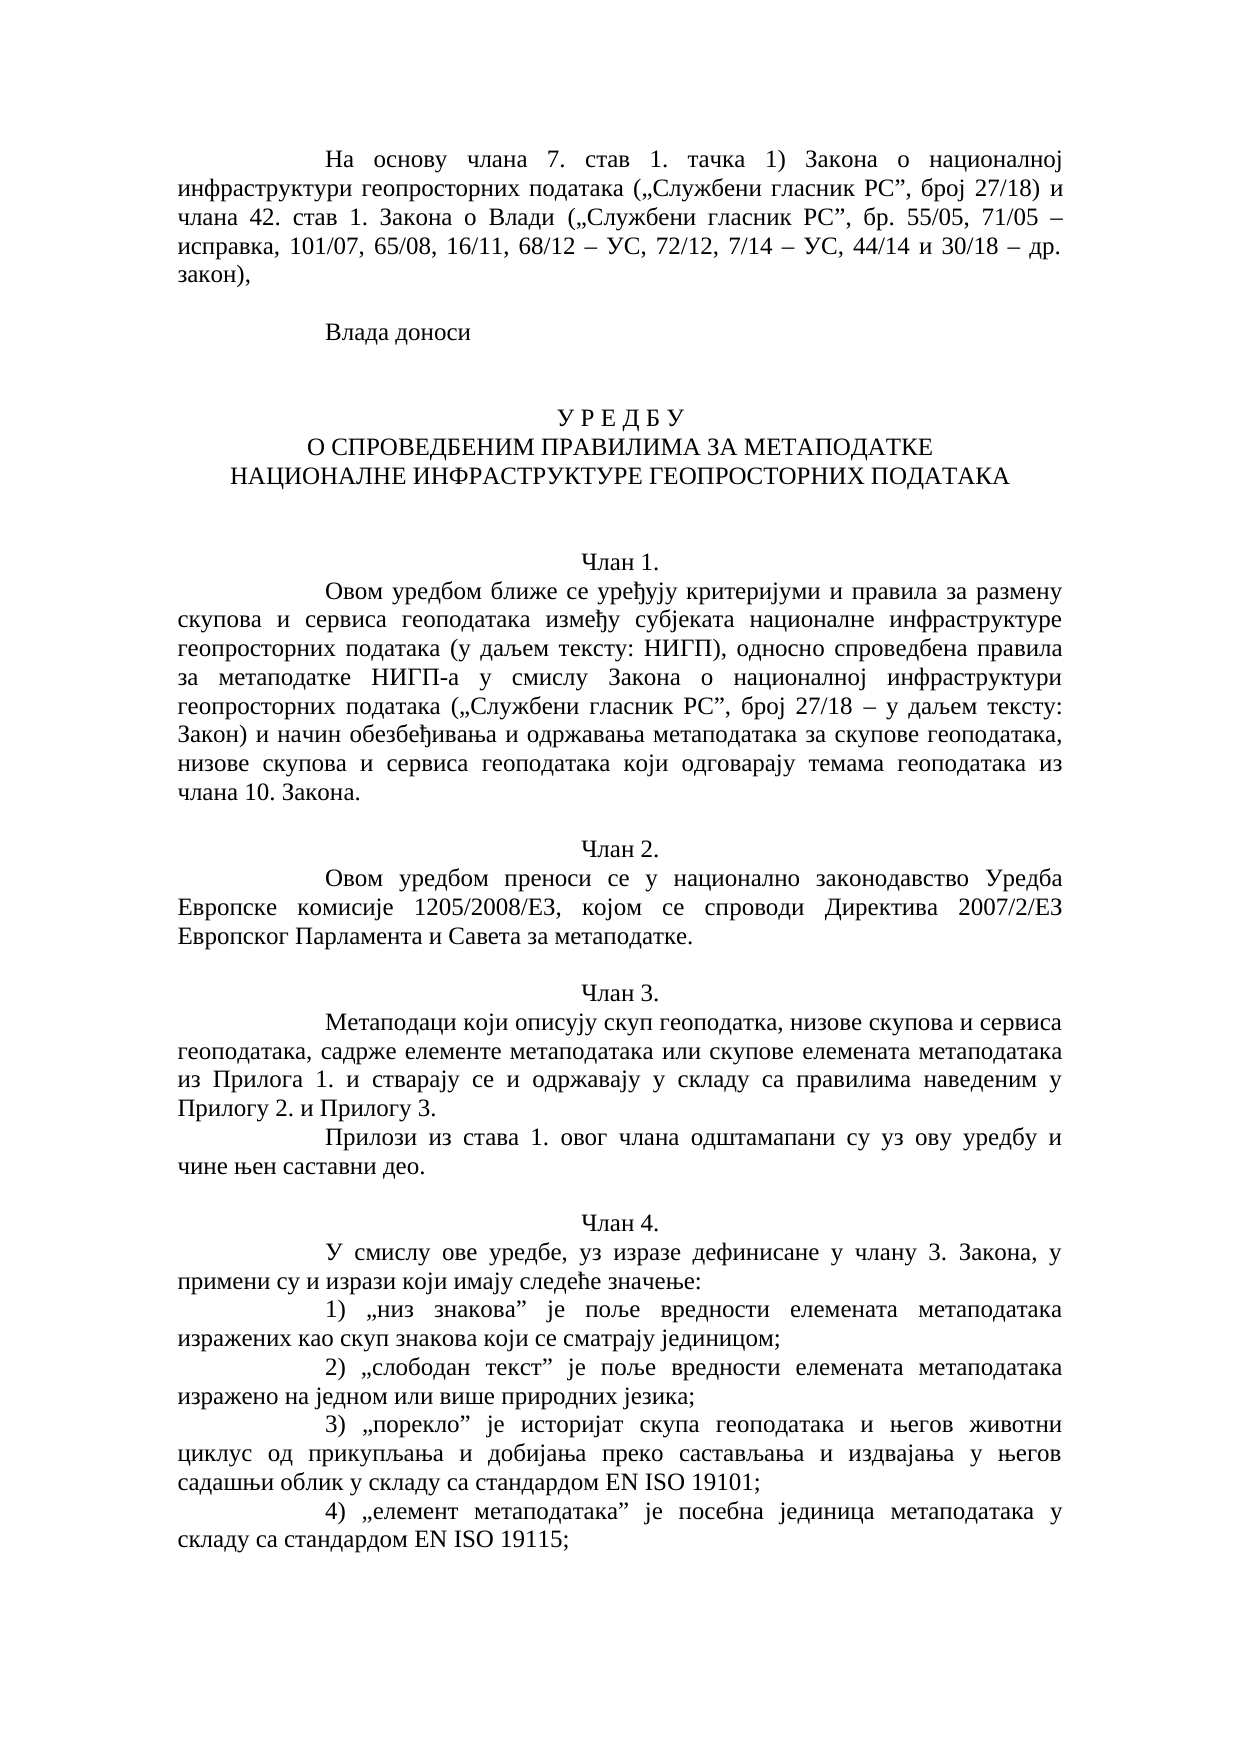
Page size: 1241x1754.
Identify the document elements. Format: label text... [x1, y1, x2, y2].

text Овом уредбом преноси се у национално законодавство Уредба Европске комисије 1205/2008/ЕЗ, којом се спроводи Директива 2007/2/ЕЗ Европског Парламента и Савета за метаподатке. [177, 863, 1063, 949]
text На основу члана 7. став 1. тачка 1) Закона о националној инфраструктури геопросторних података („Службени гласник РС”, број 27/18) и члана 42. став 1. Закона о Влади („Службени гласник РС”, бр. 55/05, 71/05 – исправка, 101/07, 65/08, 16/11, 68/12 – УС, 72/12, 7/14 – УС, 44/14 и 30/18 – др. закон), [177, 144, 1063, 288]
text Члан 2. [177, 834, 1063, 863]
text Метаподаци који описују скуп геоподатка, низове скупова и сервиса геоподатака, садрже елементе метаподатака или скупове елемената метаподатака из Прилога 1. и стварају се и одржавају у складу са правилима наведеним у Прилогу 2. и Прилогу 3. [177, 1007, 1063, 1122]
text Члан 1. [177, 547, 1063, 576]
text Овом уредбом ближе се уређују критеријуми и правила за размену скупова и сервиса геоподатака између субјеката националне инфраструктуре геопросторних података (у даљем тексту: НИГП), односно спроведбена правила за метаподатке НИГП-а у смислу Закона о националној инфраструктури геопросторних података („Службени гласник РС”, број 27/18 – у даљем тексту: Закон) и начин обезбеђивања и одржавања метаподатака за скупове геоподатака, низове скупова и сервиса геоподатака који одговарају темама геоподатака из члана 10. Закона. [177, 576, 1063, 806]
text Влада доноси [177, 317, 1063, 346]
text У Р Е Д Б У [177, 403, 1063, 432]
text Члан 3. [177, 978, 1063, 1007]
text О СПРОВЕДБЕНИМ ПРАВИЛИМА ЗА МЕТАПОДАТКЕ [177, 432, 1063, 461]
text Прилози из става 1. овог члана одштамапани су уз ову уредбу и чине њен саставни део. [177, 1122, 1063, 1179]
text Члан 4. [177, 1208, 1063, 1237]
text НАЦИОНАЛНЕ ИНФРАСТРУКТУРЕ ГЕОПРОСТОРНИХ ПОДАТАКА [177, 461, 1063, 489]
text У смислу ове уредбе, уз изразе дефинисане у члану 3. Закона, у примени су и изрази који имају следеће значење: [177, 1237, 1063, 1294]
text 2) „слободан текст” је поље вредности елемената метаподатака изражено на једном или више природних језика; [177, 1352, 1063, 1409]
text 1) „низ знакова” је поље вредности елемената метаподатака изражених као скуп знакова који се сматрају јединицом; [177, 1294, 1063, 1352]
text 3) „порекло” је историјат скупа геоподатака и његов животни циклус од прикупљања и добијања преко састављања и издвајања у његов садашњи облик у складу са стандардом EN ISO 19101; [177, 1409, 1063, 1496]
text 4) „елемент метаподатака” је посебна јединица метаподатака у складу са стандардом ЕN ISO 19115; [177, 1496, 1063, 1553]
